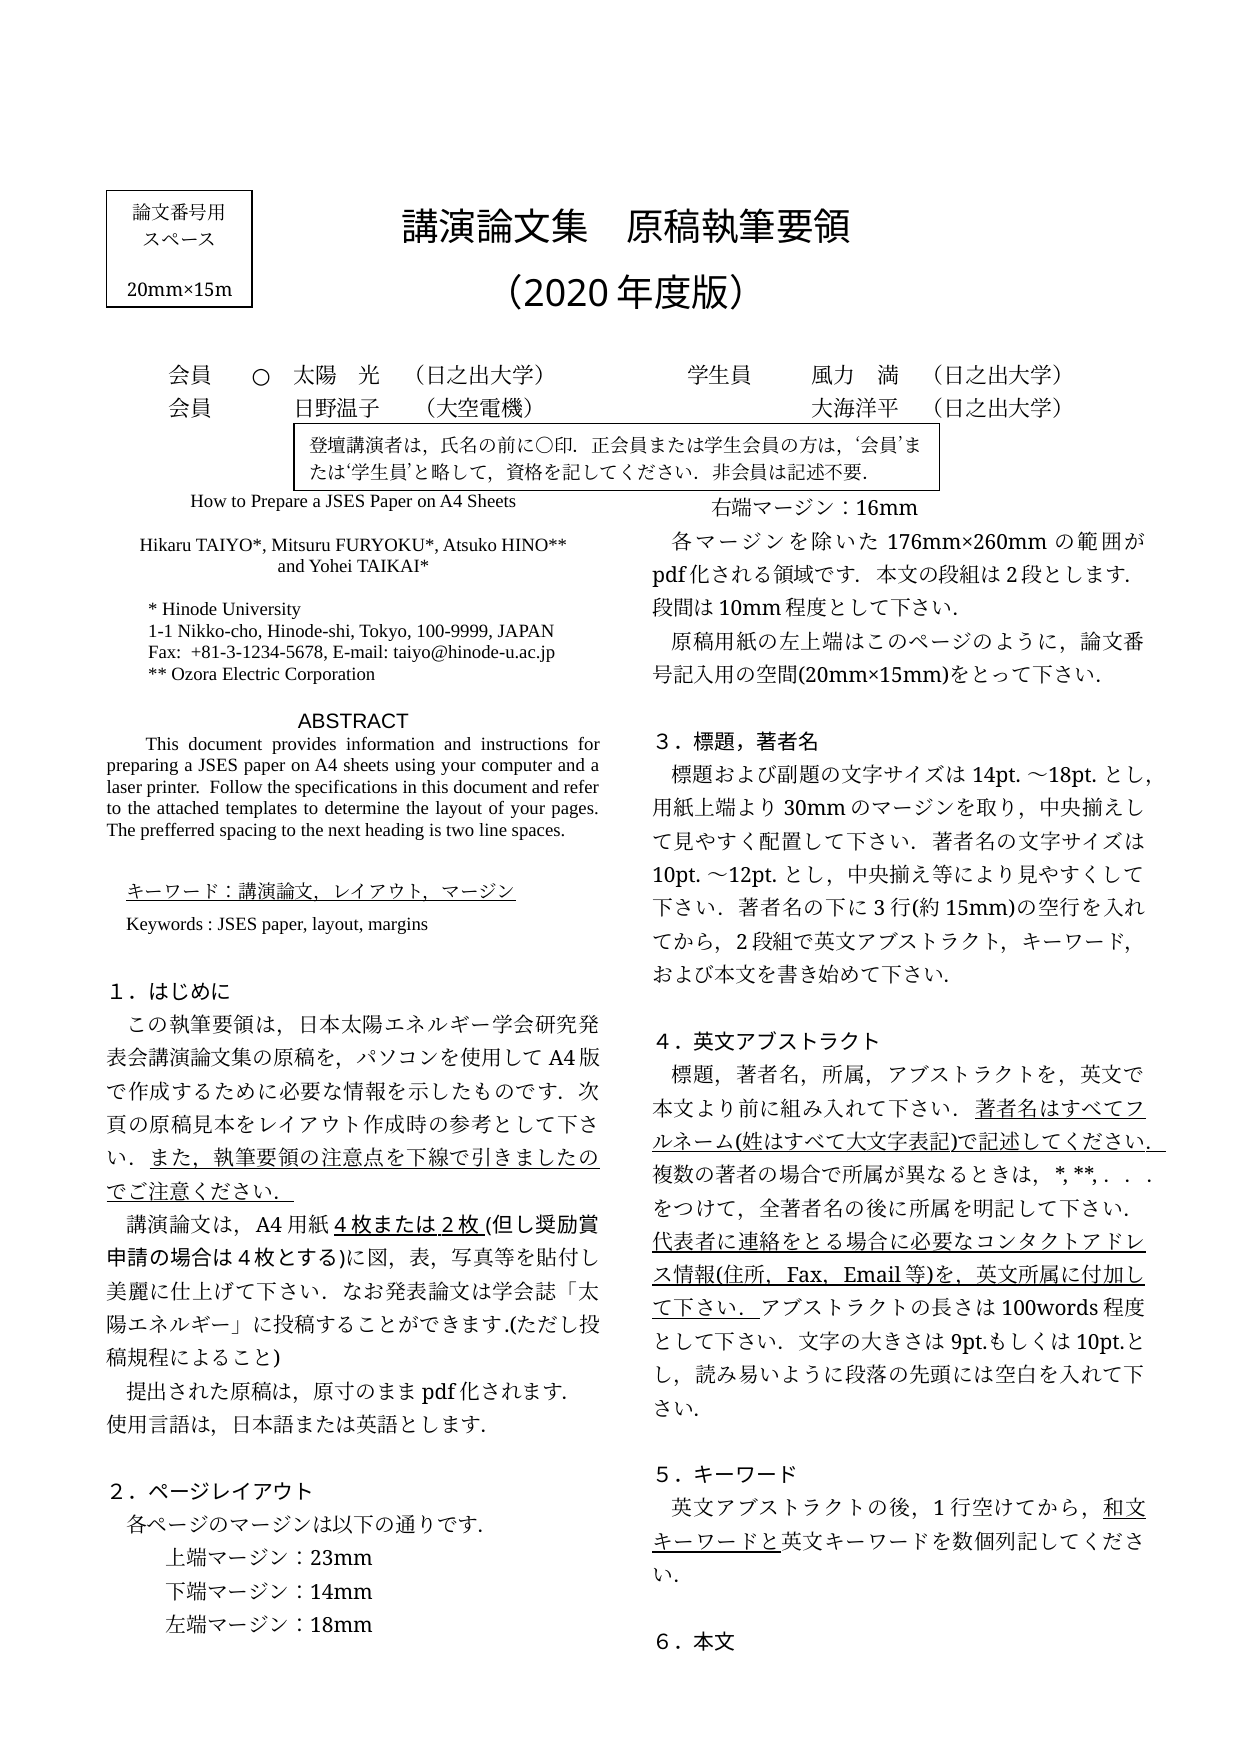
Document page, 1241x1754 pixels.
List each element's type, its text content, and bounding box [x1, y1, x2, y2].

text 下端マージン：14mm [106, 1573, 600, 1607]
text 講演論文集 原稿執筆要領 [253, 190, 1146, 257]
text 右端マージン：16mm [652, 490, 1146, 524]
text 会員 ○ 太陽 光 （日之出大学） 学生員 風力 満 （日之出大学） [106, 357, 1146, 390]
text and Yohei TAIKAI* [106, 555, 600, 577]
text 英文アブストラクトの後，1行空けてから，和文キーワードと英文キーワードを数個列記してください． [652, 1490, 1146, 1590]
text * [106, 598, 600, 620]
text 上端マージン：23mm [106, 1540, 600, 1573]
text 各マージンを除いた176mm×260mmの範囲がpdf化される領域です．本文の段組は2段とします．段間は10mm程度として下さい． [652, 524, 1146, 624]
text Hikaru TAIYO*, Mitsuru FURYOKU*, Atsuko HINO** [106, 533, 600, 555]
text 標題および副題の文字サイズは14pt. ～18pt. とし，用紙上端より30mmのマージンを取り，中央揃えして見やすく配置して下さい．著者名の文字サイズは10pt. ～12pt. とし，中央揃え等により見やすくして下さい．著者名の下に3行(約15mm)の空行を入れてから，2段組で英文アブストラクト，キーワード，および本文を書き始めて下さい． [652, 757, 1146, 990]
text 標題，著者名，所属，アブストラクトを，英文で本文より前に組み入れて下さい．著者名はすべてフルネーム(姓はすべて大文字表記)で記述してください．複数の著者の場合で所属が異なるときは，*, **, ．．．をつけて，全著者名の後に所属を明記して下さい．代表者に連絡をとる場合に必要なコンタクトアドレス情報(住所，Fax，Email等)を，英文所属に付加して下さい．アブストラクトの長さは100words程度として下さい．文字の大きさは9pt.もしくは10pt.とし，読み易いように段落の先頭には空白を入れて下さい． [652, 1253, 1146, 1424]
text ６．本文 [652, 1624, 1146, 1657]
text この執筆要領は，日本太陽エネルギー学会研究発表会講演論文集の原稿を，パソコンを使用してA4版で作成するために必要な情報を示したものです．次頁の原稿見本をレイアウト作成時の参考として下さい．また，執筆要領の注意点を下線で引きましたのでご注意ください． [106, 1007, 600, 1207]
text ABSTRACT [106, 708, 600, 732]
text How to Prepare a JSES Paper on A4 Sheets [106, 490, 600, 512]
text 会員 日野温子 （大空電機） 大海洋平 （日之出大学） [106, 390, 1146, 424]
text Fax: +81-3-1234-5678, E-mail: taiyo@hinode-u.ac.jp [106, 641, 600, 663]
text ** Ozora Electric Corporation [106, 663, 600, 684]
text 使用言語は，日本語または英語とします． [106, 1407, 600, 1440]
text （2020年度版） [106, 257, 1146, 324]
text １．はじめに [106, 973, 600, 1007]
text ２．ページレイアウト [106, 1473, 600, 1507]
text 左端マージン：18mm [106, 1607, 600, 1640]
text ５．キーワード [652, 1457, 1146, 1490]
text ３．標題，著者名 [652, 724, 1146, 757]
text ４．英文アブストラクト [652, 1024, 1146, 1057]
text Keywords : JSES paper, layout, margins [106, 907, 600, 940]
text This document provides information and instructions for preparing a JSES paper on A4 sheets using your computer and a laser printer. Follow the specifications in this document and refer to the attached templates to determine the layout of your pages. The prefferred spacing to the next heading is two line spaces. [106, 732, 600, 840]
text 1-1 Nikko-cho, Hinode-shi, , 100-9999, [106, 620, 600, 641]
text 各ページのマージンは以下の通りです． [106, 1507, 600, 1540]
text 提出された原稿は，原寸のままpdf化されます． [106, 1373, 600, 1407]
text 講演論文は，A4用紙4枚または2枚 (但し奨励賞申請の場合は4枚とする)に図，表，写真等を貼付し美麗に仕上げて下さい．なお発表論文は学会誌「太陽エネルギー」に投稿することができます.(ただし投稿規程によること) [106, 1207, 600, 1373]
text 標題，著者名，所属，アブストラクトを，英文で本文より前に組み入れて下さい．著者名はすべてフルネーム(姓はすべて大文字表記)で記述してください．複数の著者の場合で所属が異なるときは，*, **, ．．．をつけて，全著者名の後に所属を明記して下さい．代表者に連絡をとる場合に必要なコンタクトアドレス情報(住所，Fax，Email等)を，英文所属に付加して下さい．アブストラクトの長さは100words程度として下さい．文字の大きさは9pt.もしくは10pt.とし，読み易いように段落の先頭には空白を入れて下さい． [652, 1057, 1146, 1151]
text キーワード：講演論文，レイアウト，マージン [106, 873, 600, 907]
text 原稿用紙の左上端はこのページのように，論文番号記入用の空間(20mm×15mm)をとって下さい． [652, 624, 1146, 690]
text 標題，著者名，所属，アブストラクトを，英文で本文より前に組み入れて下さい．著者名はすべてフルネーム(姓はすべて大文字表記)で記述してください．複数の著者の場合で所属が異なるときは，*, **, ．．．をつけて，全著者名の後に所属を明記して下さい．代表者に連絡をとる場合に必要なコンタクトアドレス情報(住所，Fax，Email等)を，英文所属に付加して下さい．アブストラクトの長さは100words程度として下さい．文字の大きさは9pt.もしくは10pt.とし，読み易いように段落の先頭には空白を入れて下さい． [652, 1152, 1146, 1251]
